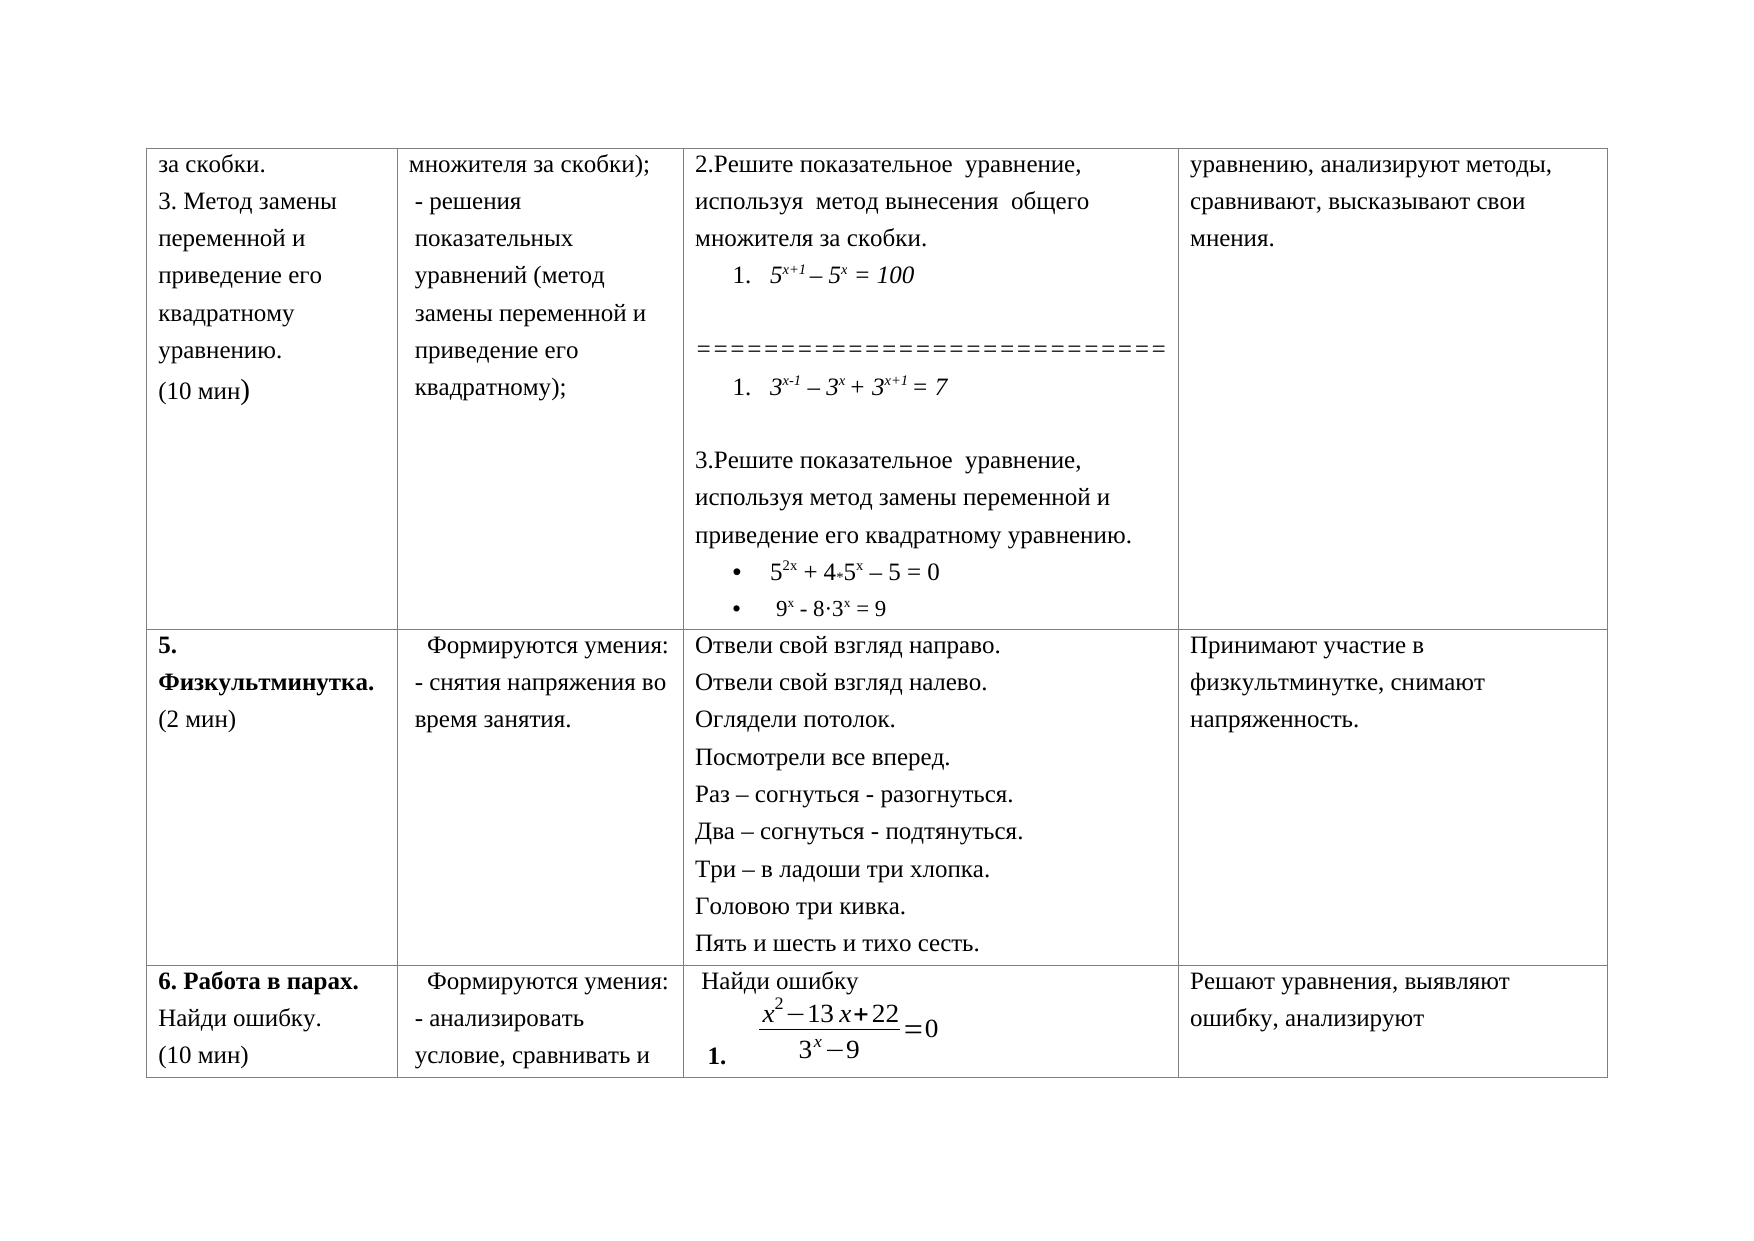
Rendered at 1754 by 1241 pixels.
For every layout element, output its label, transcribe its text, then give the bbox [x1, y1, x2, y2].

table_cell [684, 966, 1178, 1077]
table_cell Формируются умения: - снятия напряжения во время занятия. [398, 630, 683, 965]
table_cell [147, 149, 397, 629]
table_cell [147, 966, 397, 1077]
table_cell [684, 149, 1178, 629]
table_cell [1179, 966, 1607, 1077]
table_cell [1179, 149, 1607, 629]
table_cell Отвели свой взгляд направо. Отвели свой взгляд налево. Оглядели потолок. Посмотрели все вперед. Раз – согнуться - разогнуться. Два – согнуться - подтянуться. Три – в ладоши три хлопка. Головою три кивка. Пять и шесть и тихо сесть. [684, 630, 1178, 965]
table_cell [398, 966, 683, 1077]
table_cell 5. Физкультминутка. (2 мин) [147, 630, 397, 965]
table_cell Принимают участие в физкультминутке, снимают напряженность. [1179, 630, 1607, 965]
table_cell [398, 149, 683, 629]
